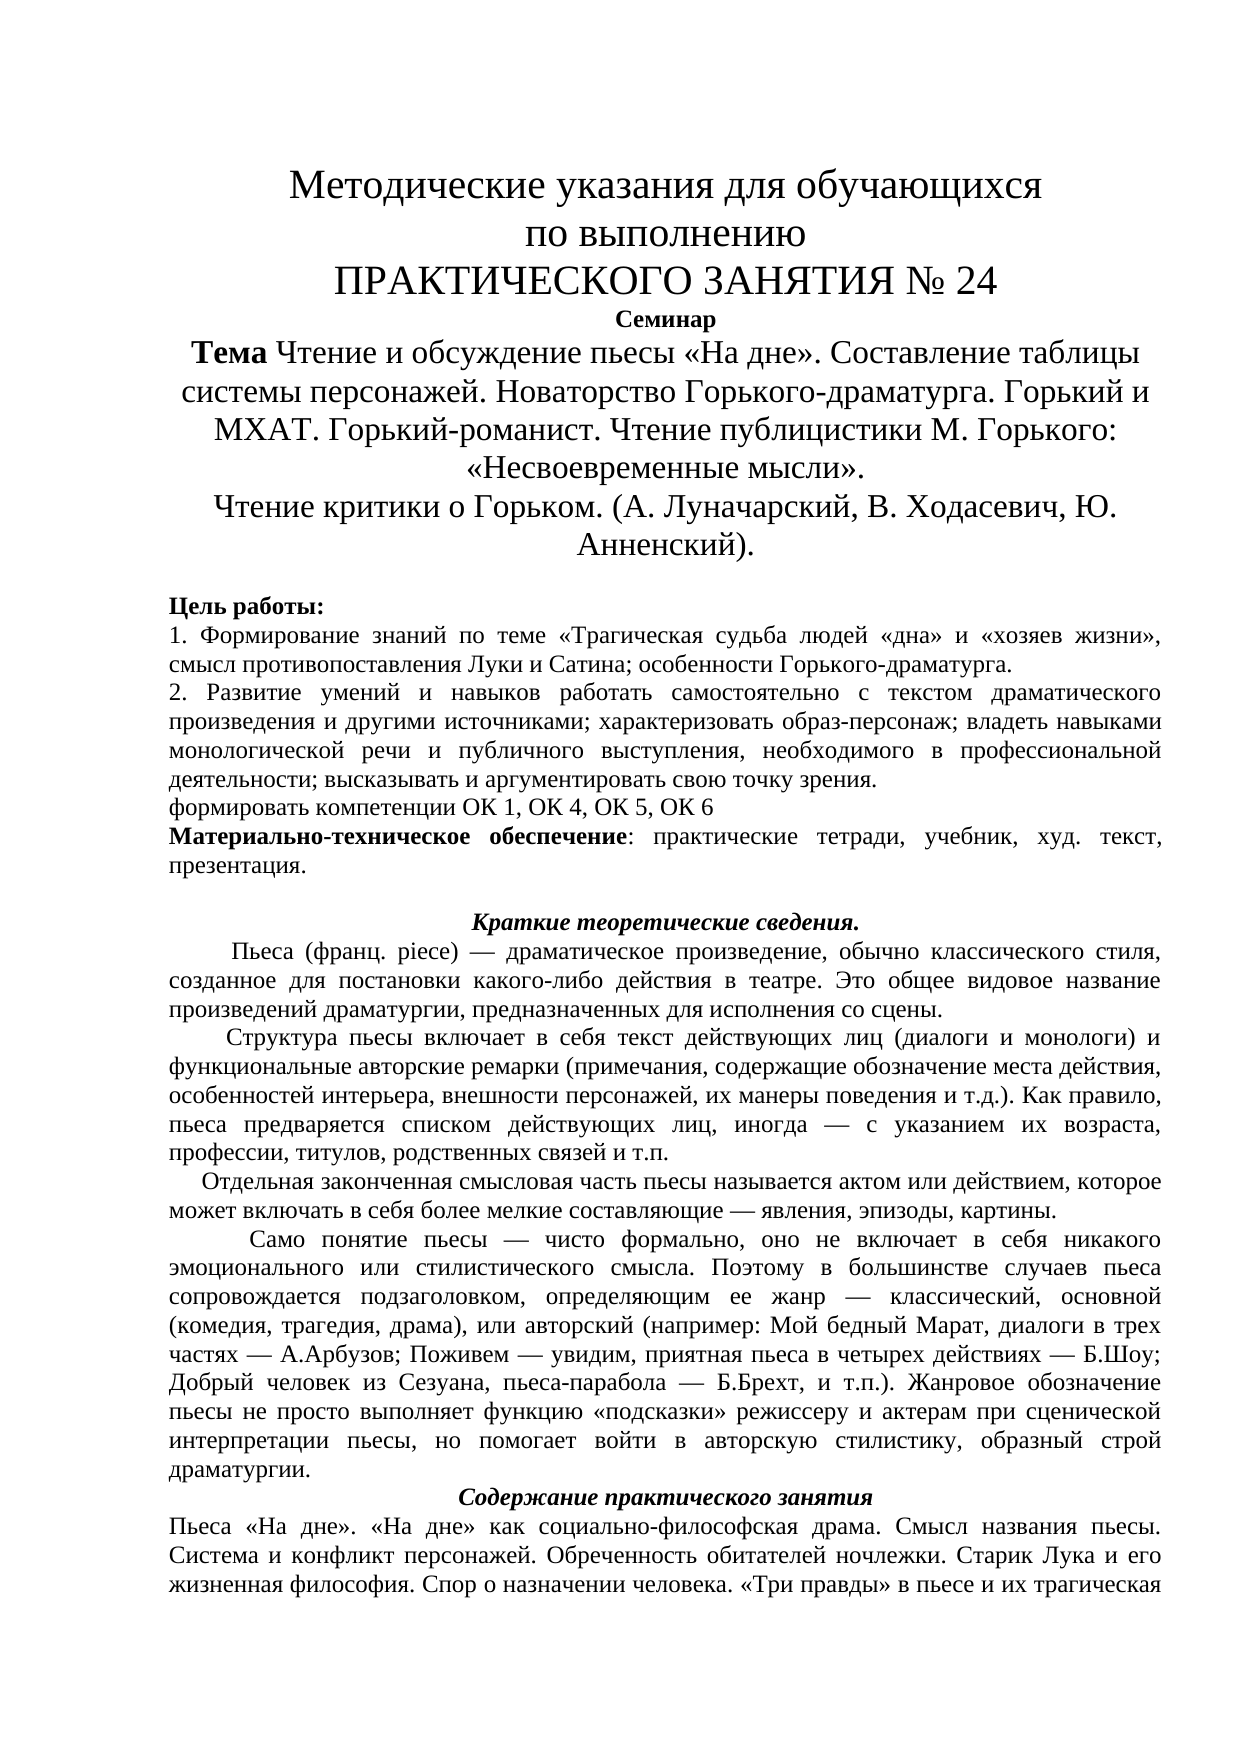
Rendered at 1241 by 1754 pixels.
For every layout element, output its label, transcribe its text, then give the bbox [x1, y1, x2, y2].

text Методические указания для обучающихся [169, 160, 1162, 208]
text Содержание практического занятия [169, 1482, 1162, 1511]
text Тема Чтение и обсуждение пьесы «На дне». Составление таблицы системы персонажей. Новаторство Горького-драматурга. Горький и МХАТ. Горький-романист. Чтение публицистики М. Горького: «Несвоевременные мысли». [169, 332, 1162, 486]
text Семинар [169, 304, 1162, 332]
text по выполнению [169, 208, 1162, 256]
text Чтение критики о Горьком. (А. Луначарский, В. Ходасевич, Ю. Анненский). [169, 486, 1162, 562]
text Цель работы: [169, 591, 1162, 620]
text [169, 1511, 1162, 1597]
text Материально-техническое обеспечение: практические тетради, учебник, худ. текст, презентация. [169, 821, 1162, 879]
text Краткие теоретические сведения. [169, 907, 1162, 936]
text 1. Формирование знаний по теме «Трагическая судьба людей «дна» и «хозяев жизни», смысл противопоставления Луки и Сатина; особенности Горького-драматурга. [169, 620, 1162, 677]
text ПРАКТИЧЕСКОГО ЗАНЯТИЯ № 24 [169, 256, 1162, 304]
text 2. Развитие умений и навыков работать самостоятельно с текстом драматического произведения и другими источниками; характеризовать образ-персонаж; владеть навыками монологической речи и публичного выступления, необходимого в профессиональной деятельности; высказывать и аргументировать свою точку зрения. [169, 677, 1162, 792]
text Отдельная законченная смысловая часть пьесы называется актом или действием, которое может включать в себя более мелкие составляющие — явления, эпизоды, картины. [169, 1166, 1162, 1224]
text формировать компетенции ОК 1, ОК 4, ОК 5, ОК 6 [169, 792, 1162, 821]
text Само понятие пьесы — чисто формально, оно не включает в себя никакого эмоционального или стилистического смысла. Поэтому в большинстве случаев пьеса сопровождается подзаголовком, определяющим ее жанр — классический, основной (комедия, трагедия, драма), или авторский (например: Мой бедный Марат, диалоги в трех частях — А.Арбузов; Поживем — увидим, приятная пьеса в четырех действиях — Б.Шоу; Добрый человек из Сезуана, пьеса-парабола — Б.Брехт, и т.п.). Жанровое обозначение пьесы не просто выполняет функцию «подсказки» режиссеру и актерам при сценической интерпретации пьесы, но помогает войти в авторскую стилистику, образный строй драматургии. [169, 1224, 1162, 1482]
text Пьеса (франц. piеce) — драматическое произведение, обычно классического стиля, созданное для постановки какого-либо действия в театре. Это общее видовое название произведений драматургии, предназначенных для исполнения со сцены. [169, 936, 1162, 1022]
text Структура пьесы включает в себя текст действующих лиц (диалоги и монологи) и функциональные авторские ремарки (примечания, содержащие обозначение места действия, особенностей интерьера, внешности персонажей, их манеры поведения и т.д.). Как правило, пьеса предваряется списком действующих лиц, иногда — с указанием их возраста, профессии, титулов, родственных связей и т.п. [169, 1022, 1162, 1166]
